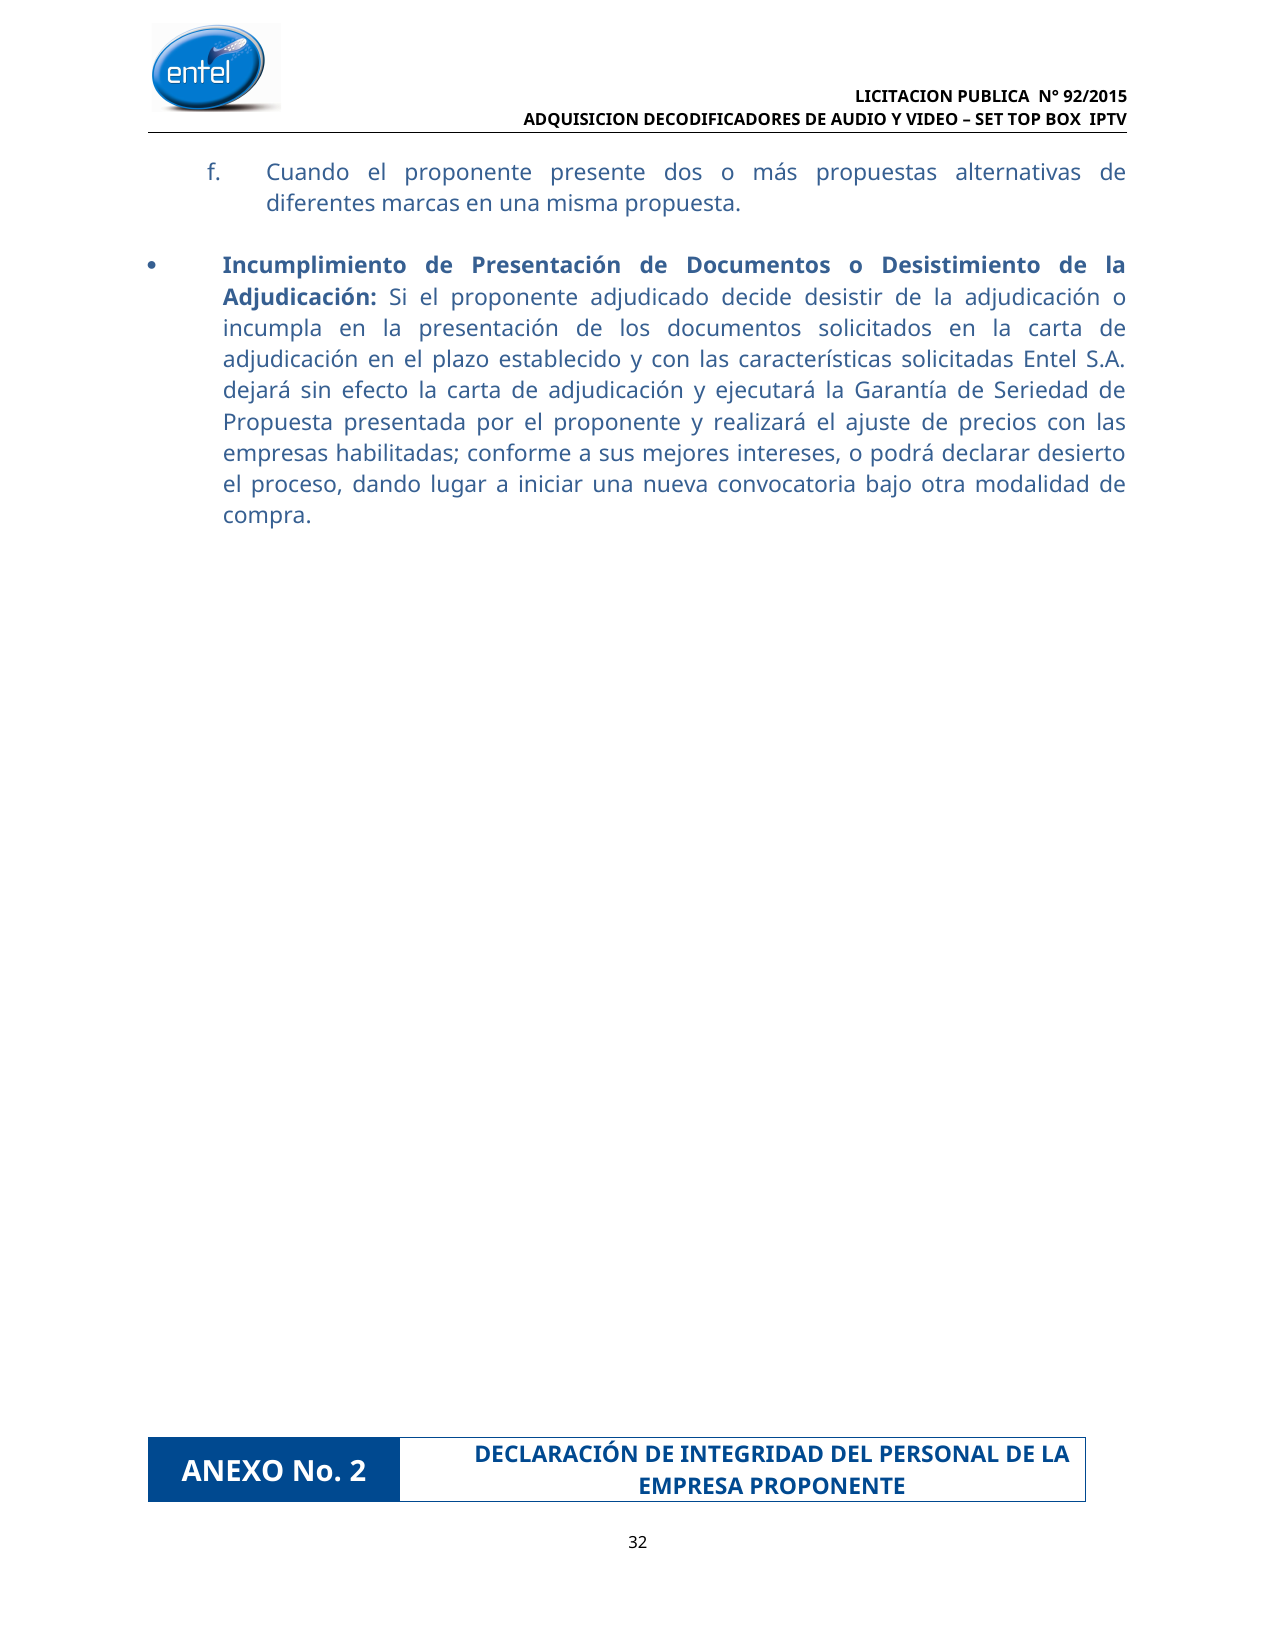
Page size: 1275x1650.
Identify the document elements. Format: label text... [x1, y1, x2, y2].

picture [151, 23, 282, 112]
list Cuando el proponente presente dos o más propuestas alternativas de diferentes marcas en una misma propuesta. [207, 156, 1127, 218]
list Incumplimiento de Presentación de Documentos o Desistimiento de la Adjudicación: Si el proponente adjudicado decide desistir de la adjudicación o incumpla en la presentación de los documentos solicitados en la carta de adjudicación en el plazo establecido y con las características solicitadas Entel S.A. dejará sin efecto la carta de adjudicación y ejecutará la Garantía de Seriedad de Propuesta presentada por el proponente y realizará el ajuste de precios con las empresas habilitadas; conforme a sus mejores intereses, o podrá declarar desierto el proceso, dando lugar a iniciar una nueva convocatoria bajo otra modalidad de compra. [148, 249, 1127, 531]
table_header ANEXO No. 2 [149, 1438, 399, 1501]
table_header DECLARACIÓN DE INTEGRIDAD DEL PERSONAL DE LA EMPRESA PROPONENTE [400, 1438, 1085, 1501]
